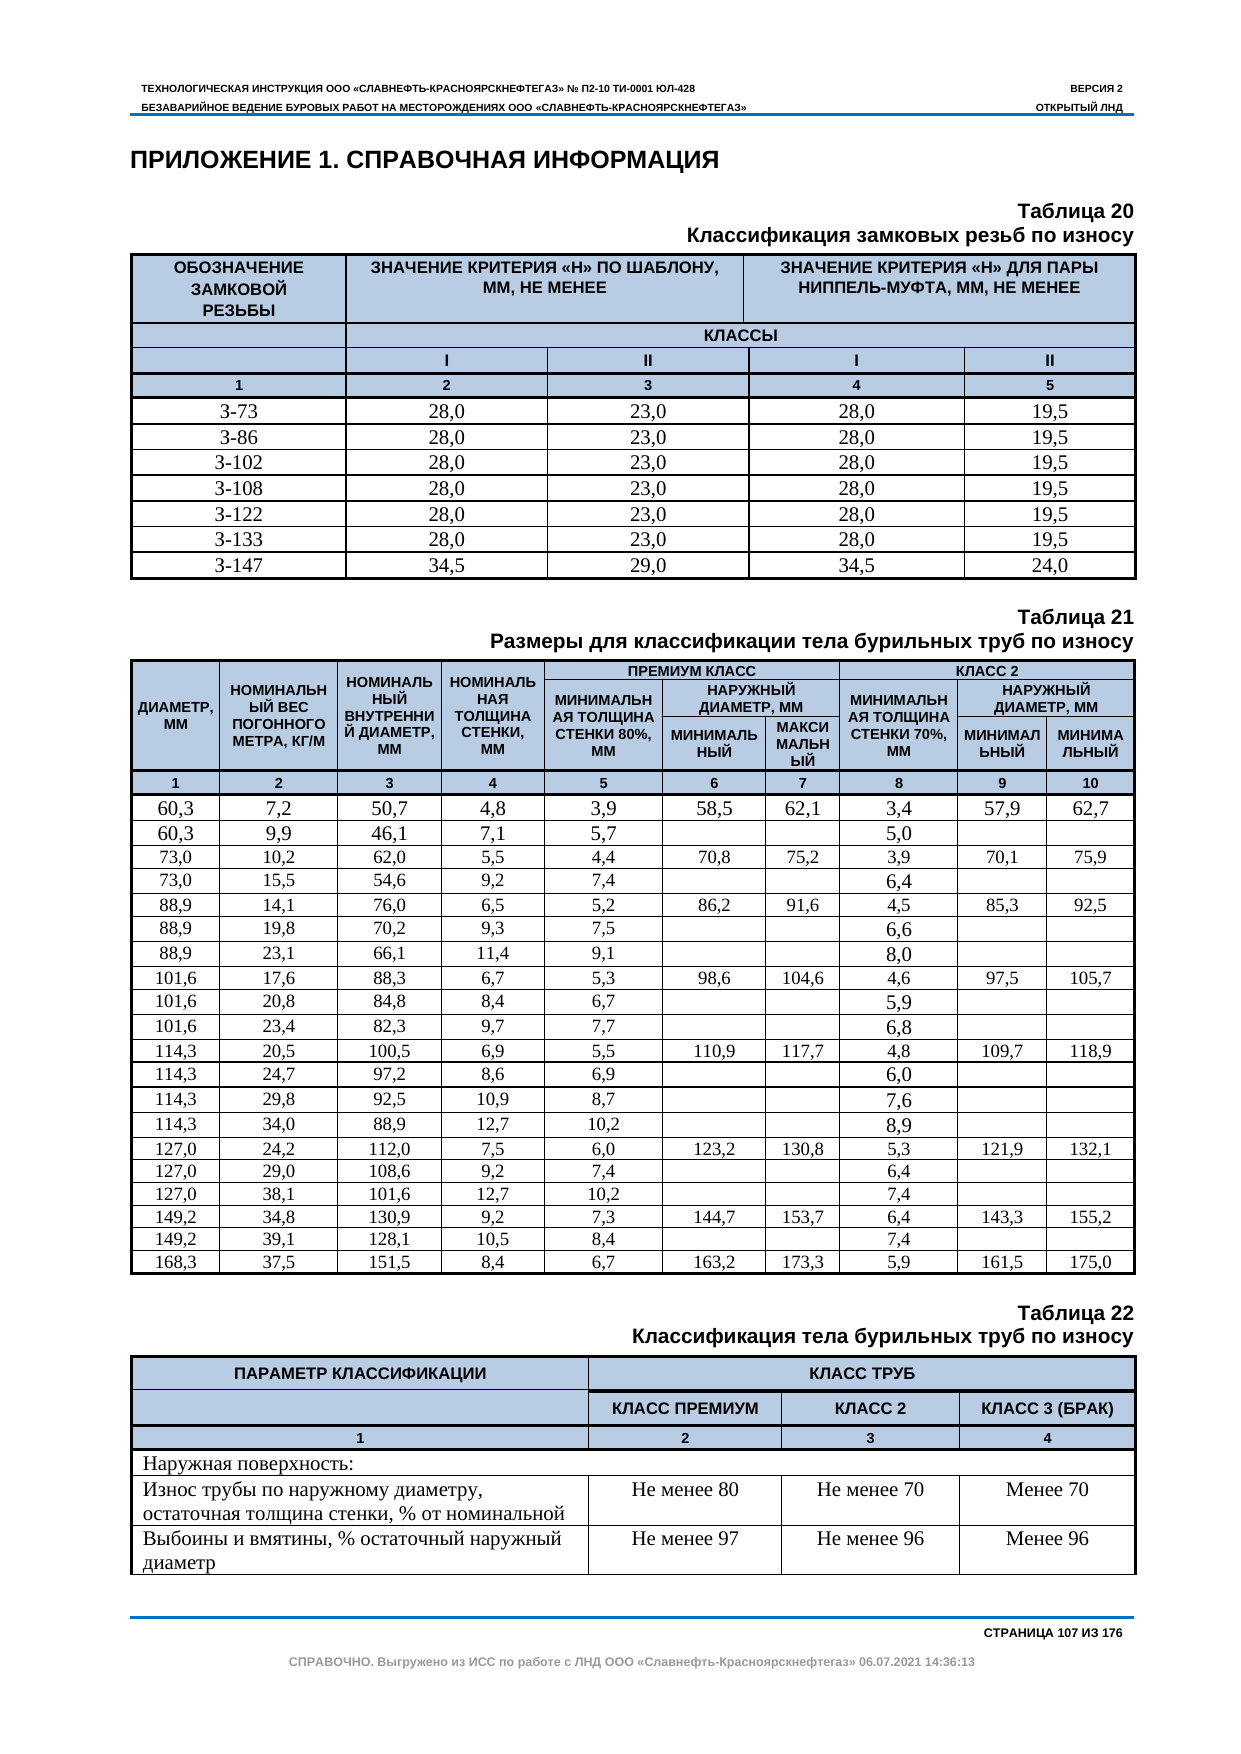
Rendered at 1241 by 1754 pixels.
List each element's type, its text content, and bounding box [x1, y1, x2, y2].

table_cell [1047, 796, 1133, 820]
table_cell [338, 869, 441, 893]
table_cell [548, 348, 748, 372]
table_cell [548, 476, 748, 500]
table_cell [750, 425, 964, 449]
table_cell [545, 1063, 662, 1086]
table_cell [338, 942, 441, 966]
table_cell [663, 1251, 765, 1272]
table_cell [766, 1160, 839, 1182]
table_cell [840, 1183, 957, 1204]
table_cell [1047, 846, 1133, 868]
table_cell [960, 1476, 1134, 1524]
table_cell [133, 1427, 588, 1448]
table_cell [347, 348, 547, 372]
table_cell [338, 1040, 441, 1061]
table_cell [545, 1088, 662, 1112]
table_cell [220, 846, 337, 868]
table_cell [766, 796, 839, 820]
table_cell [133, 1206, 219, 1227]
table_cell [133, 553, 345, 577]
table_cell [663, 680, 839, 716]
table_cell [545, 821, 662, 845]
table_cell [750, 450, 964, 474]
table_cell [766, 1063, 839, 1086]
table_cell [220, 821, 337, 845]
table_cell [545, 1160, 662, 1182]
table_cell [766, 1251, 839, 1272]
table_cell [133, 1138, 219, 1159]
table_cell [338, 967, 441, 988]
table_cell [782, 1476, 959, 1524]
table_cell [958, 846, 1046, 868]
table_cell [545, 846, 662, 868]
text Таблица 20 [130, 199, 1134, 223]
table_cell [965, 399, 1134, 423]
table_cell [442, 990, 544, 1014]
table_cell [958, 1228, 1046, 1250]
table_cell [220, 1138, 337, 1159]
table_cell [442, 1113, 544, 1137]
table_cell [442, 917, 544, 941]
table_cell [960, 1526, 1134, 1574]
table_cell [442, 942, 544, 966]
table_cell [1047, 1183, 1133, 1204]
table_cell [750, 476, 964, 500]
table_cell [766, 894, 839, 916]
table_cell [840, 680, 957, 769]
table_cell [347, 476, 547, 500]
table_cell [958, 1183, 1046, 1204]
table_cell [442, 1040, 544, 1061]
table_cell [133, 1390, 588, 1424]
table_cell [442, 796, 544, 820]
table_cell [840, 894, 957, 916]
text Размеры для классификации тела бурильных труб по износу [130, 629, 1134, 653]
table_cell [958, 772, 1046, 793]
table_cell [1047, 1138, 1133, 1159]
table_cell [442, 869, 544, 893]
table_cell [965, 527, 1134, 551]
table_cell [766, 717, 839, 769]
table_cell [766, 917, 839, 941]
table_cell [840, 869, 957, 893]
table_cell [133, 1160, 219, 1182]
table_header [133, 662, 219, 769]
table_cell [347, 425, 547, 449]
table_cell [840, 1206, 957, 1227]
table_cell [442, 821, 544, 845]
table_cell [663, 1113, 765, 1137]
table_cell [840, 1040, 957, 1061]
text Классификация замковых резьб по износу [130, 223, 1134, 247]
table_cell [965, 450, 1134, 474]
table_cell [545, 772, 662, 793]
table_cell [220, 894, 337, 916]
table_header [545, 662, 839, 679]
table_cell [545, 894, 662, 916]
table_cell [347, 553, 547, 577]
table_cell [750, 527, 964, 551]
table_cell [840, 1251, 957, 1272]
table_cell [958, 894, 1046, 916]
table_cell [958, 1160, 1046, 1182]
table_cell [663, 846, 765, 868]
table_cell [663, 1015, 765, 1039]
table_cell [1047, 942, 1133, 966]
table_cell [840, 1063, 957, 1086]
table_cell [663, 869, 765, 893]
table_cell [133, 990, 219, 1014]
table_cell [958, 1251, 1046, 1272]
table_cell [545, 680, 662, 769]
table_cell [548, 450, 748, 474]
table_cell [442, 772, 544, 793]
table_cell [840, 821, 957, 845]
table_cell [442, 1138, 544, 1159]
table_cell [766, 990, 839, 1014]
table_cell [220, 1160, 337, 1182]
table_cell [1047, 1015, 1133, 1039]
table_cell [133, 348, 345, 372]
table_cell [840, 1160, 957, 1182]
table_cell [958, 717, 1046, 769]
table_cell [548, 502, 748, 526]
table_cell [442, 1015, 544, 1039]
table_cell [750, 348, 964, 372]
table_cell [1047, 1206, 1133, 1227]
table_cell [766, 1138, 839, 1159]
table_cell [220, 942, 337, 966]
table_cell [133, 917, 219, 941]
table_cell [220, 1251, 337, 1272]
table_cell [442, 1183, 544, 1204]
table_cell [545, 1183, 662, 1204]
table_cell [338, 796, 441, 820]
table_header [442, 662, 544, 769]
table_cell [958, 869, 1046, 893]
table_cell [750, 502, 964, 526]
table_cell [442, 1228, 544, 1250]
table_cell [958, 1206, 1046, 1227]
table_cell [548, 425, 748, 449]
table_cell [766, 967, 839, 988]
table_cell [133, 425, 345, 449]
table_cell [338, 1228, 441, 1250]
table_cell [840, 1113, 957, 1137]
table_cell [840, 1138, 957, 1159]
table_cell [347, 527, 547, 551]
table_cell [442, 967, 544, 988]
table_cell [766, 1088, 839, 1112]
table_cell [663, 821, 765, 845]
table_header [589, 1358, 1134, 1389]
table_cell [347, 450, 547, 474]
text Классификация тела бурильных труб по износу [130, 1324, 1134, 1348]
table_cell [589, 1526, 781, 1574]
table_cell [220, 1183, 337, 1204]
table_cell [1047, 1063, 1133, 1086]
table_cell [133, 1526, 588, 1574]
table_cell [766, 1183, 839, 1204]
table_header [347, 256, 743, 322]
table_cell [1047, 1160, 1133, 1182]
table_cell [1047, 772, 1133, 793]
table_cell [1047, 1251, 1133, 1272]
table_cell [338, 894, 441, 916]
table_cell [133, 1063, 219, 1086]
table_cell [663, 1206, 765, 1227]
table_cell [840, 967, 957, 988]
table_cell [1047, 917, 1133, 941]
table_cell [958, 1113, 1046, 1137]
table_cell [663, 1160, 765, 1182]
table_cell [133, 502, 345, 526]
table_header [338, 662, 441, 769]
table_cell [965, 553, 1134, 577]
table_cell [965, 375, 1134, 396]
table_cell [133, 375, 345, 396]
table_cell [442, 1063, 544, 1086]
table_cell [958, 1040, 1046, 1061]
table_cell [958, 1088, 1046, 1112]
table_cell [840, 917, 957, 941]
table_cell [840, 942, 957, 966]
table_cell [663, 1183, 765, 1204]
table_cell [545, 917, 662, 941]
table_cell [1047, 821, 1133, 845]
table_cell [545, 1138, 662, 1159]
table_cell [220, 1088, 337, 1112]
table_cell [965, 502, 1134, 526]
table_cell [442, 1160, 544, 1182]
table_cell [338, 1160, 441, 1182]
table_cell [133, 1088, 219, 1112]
text Таблица 21 [130, 605, 1134, 629]
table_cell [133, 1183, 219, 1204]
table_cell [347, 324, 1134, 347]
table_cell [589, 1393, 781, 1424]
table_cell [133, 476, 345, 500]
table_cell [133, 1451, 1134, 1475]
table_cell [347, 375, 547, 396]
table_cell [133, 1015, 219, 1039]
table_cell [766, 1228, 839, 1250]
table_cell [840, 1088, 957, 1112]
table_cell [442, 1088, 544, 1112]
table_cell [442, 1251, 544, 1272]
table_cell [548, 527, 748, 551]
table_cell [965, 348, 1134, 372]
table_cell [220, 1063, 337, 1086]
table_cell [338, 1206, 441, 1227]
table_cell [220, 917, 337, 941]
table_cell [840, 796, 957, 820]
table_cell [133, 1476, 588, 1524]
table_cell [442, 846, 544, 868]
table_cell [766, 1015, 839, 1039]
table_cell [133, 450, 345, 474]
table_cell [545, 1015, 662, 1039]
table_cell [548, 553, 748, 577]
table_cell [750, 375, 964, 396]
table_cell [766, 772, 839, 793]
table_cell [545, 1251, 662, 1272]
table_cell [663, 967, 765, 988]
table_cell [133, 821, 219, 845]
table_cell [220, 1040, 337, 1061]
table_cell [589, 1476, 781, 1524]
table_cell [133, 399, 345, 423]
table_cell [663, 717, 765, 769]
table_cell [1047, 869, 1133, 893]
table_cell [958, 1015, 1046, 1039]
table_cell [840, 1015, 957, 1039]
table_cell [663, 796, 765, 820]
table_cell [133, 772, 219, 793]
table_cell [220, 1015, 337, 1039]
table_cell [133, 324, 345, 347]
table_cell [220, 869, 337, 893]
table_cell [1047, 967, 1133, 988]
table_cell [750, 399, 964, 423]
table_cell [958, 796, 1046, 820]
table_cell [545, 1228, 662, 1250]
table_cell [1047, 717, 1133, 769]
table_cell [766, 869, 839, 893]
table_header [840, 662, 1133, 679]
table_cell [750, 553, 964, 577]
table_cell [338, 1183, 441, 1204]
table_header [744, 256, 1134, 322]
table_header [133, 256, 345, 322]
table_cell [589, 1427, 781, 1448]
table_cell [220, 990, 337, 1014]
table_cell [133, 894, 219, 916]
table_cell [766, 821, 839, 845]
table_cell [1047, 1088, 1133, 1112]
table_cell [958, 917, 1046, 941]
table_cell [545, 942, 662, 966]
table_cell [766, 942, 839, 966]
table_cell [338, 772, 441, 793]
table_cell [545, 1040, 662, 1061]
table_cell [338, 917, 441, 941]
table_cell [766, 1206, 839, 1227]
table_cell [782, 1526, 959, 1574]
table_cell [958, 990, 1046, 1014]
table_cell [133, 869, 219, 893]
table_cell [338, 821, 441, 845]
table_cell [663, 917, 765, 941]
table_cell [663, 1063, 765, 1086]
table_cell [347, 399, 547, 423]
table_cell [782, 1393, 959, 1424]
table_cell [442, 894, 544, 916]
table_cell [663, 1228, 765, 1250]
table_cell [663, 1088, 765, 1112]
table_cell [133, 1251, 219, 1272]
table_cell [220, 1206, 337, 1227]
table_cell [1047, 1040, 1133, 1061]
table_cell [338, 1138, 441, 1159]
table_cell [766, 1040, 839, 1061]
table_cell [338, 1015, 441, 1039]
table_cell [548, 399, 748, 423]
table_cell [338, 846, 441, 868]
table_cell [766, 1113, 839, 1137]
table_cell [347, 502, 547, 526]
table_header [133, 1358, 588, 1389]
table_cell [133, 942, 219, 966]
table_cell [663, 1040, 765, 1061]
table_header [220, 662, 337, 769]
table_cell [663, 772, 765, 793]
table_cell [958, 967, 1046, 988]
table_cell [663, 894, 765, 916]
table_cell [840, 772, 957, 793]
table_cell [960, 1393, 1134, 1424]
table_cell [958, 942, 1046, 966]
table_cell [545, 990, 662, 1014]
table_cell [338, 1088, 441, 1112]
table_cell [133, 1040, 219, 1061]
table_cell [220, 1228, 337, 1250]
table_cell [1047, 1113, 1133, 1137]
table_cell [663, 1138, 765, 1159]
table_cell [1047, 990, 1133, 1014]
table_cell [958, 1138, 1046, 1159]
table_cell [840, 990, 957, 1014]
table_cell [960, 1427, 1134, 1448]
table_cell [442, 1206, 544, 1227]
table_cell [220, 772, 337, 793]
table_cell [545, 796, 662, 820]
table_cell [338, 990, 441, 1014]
text Таблица 22 [130, 1300, 1134, 1324]
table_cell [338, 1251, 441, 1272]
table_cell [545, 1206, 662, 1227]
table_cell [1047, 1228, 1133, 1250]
text ПРИЛОЖЕНИЕ 1. Справочная информация [130, 145, 1134, 174]
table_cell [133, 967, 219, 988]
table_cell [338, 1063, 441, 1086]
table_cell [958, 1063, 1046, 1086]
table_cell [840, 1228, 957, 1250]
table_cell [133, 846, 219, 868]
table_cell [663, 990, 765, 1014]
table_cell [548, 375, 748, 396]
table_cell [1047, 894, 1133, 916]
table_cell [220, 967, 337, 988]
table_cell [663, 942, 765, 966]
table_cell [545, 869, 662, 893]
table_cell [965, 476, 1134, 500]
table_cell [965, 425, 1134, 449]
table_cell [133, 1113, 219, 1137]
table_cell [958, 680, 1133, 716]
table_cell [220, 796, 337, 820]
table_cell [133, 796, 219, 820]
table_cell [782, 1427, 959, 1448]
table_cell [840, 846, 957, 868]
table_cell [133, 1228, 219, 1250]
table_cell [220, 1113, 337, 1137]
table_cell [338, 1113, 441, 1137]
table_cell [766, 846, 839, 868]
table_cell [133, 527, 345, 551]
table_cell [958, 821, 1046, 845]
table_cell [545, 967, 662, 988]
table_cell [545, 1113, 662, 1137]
